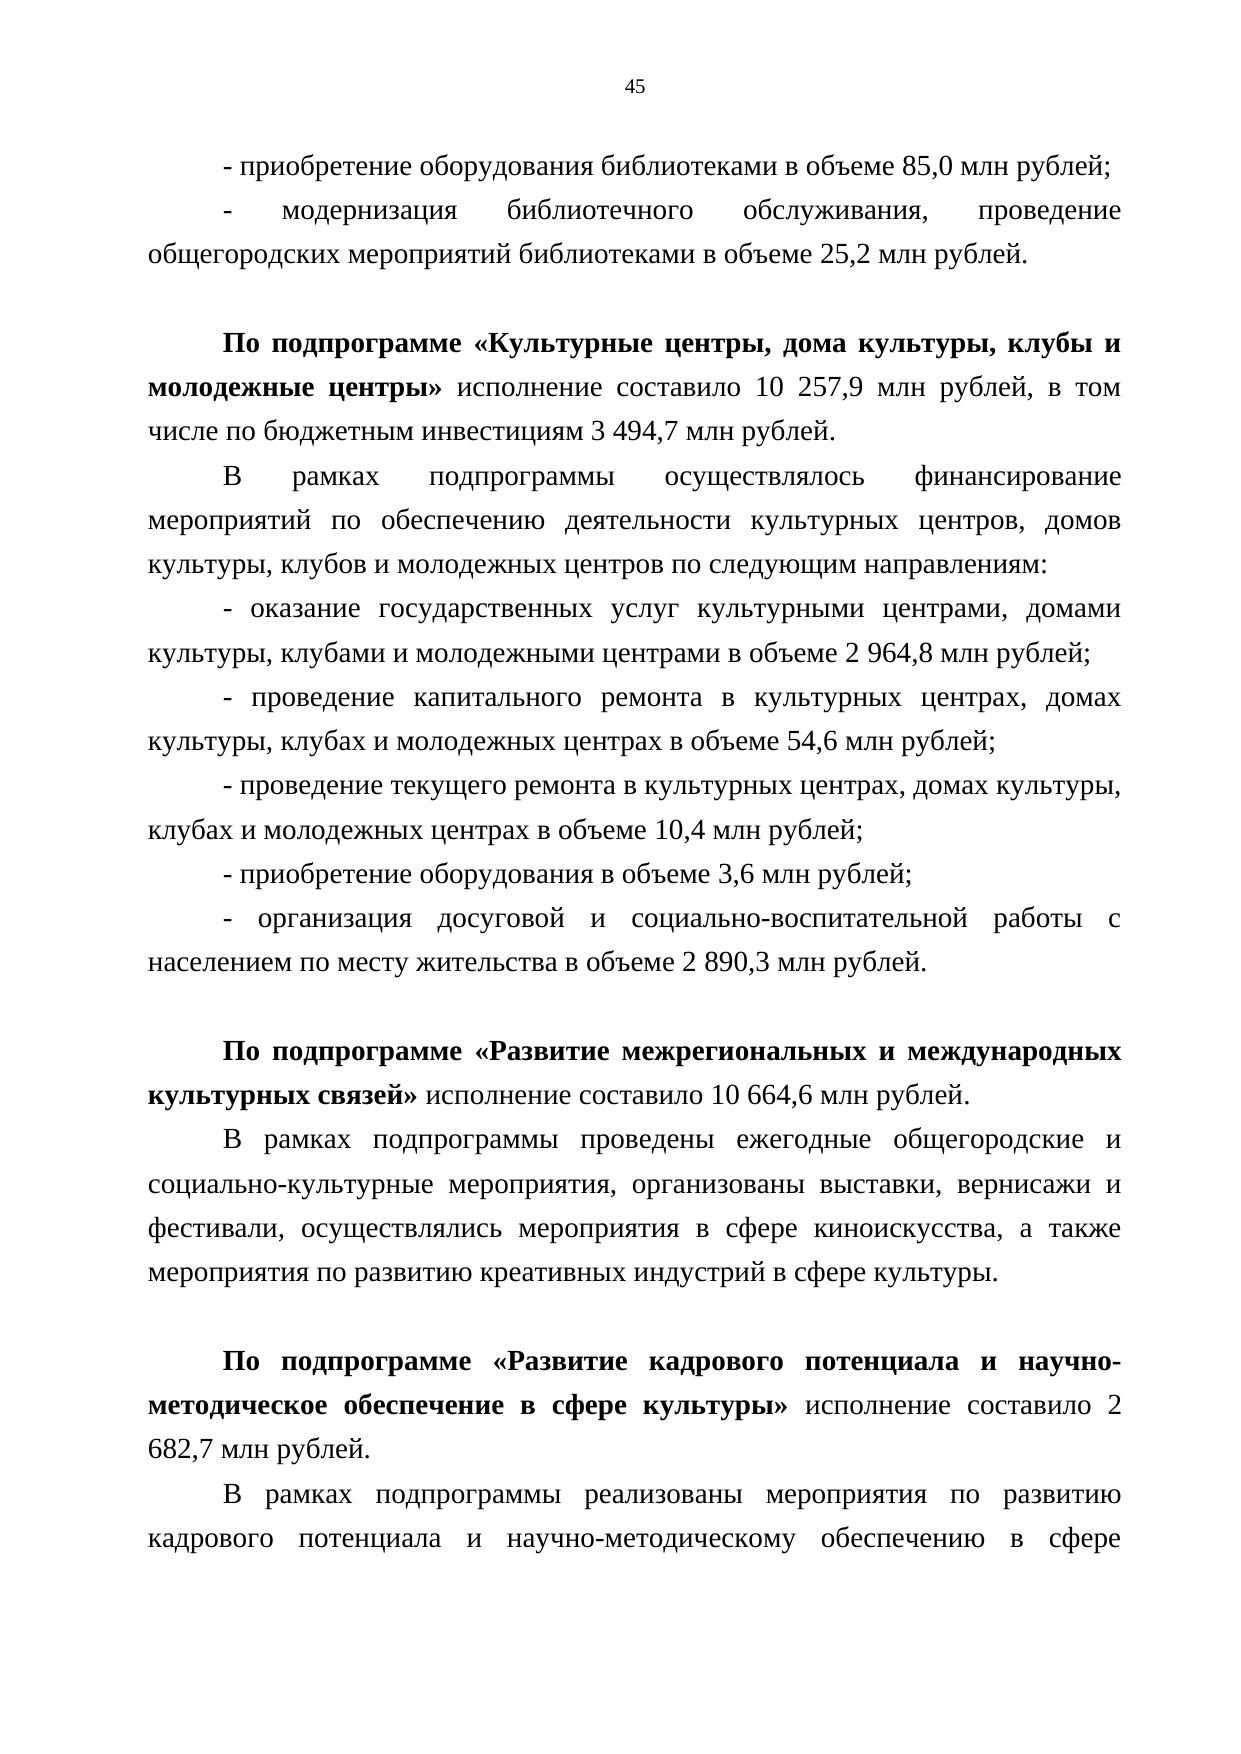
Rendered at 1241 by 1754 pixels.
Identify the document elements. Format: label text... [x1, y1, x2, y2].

text По подпрограмме «Культурные центры, дома культуры, клубы и молодежные центры» исполнение составило 10 257,9 млн рублей, в том числе по бюджетным инвестициям 3 494,7 млн рублей. [148, 325, 1122, 447]
text - организация досуговой и социально-воспитательной работы с населением по месту жительства в объеме 2 890,3 млн рублей. [148, 900, 1122, 978]
text В рамках подпрограммы осуществлялось финансирование мероприятий по обеспечению деятельности культурных центров, домов культуры, клубов и молодежных центров по следующим направлениям: [148, 458, 1122, 580]
text - оказание государственных услуг культурными центрами, домами культуры, клубами и молодежными центрами в объеме 2 964,8 млн рублей; [148, 590, 1122, 668]
text - проведение текущего ремонта в культурных центрах, домах культуры, клубах и молодежных центрах в объеме 10,4 млн рублей; [148, 767, 1122, 845]
text - приобретение оборудования в объеме 3,6 млн рублей; [148, 856, 1122, 889]
text - проведение капитального ремонта в культурных центрах, домах культуры, клубах и молодежных центрах в объеме 54,6 млн рублей; [148, 679, 1122, 757]
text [148, 1476, 1122, 1554]
text По подпрограмме «Развитие кадрового потенциала и научно-методическое обеспечение в сфере культуры» исполнение составило 2 682,7 млн рублей. [148, 1343, 1122, 1465]
text По подпрограмме «Развитие межрегиональных и международных культурных связей» исполнение составило 10 664,6 млн рублей. [148, 1033, 1122, 1111]
text В рамках подпрограммы проведены ежегодные общегородские и социально-культурные мероприятия, организованы выставки, вернисажи и фестивали, осуществлялись мероприятия в сфере киноискусства, а также мероприятия по развитию креативных индустрий в сфере культуры. [148, 1122, 1122, 1288]
text - модернизация библиотечного обслуживания, проведение общегородских мероприятий библиотеками в объеме 25,2 млн рублей. [148, 192, 1122, 270]
text - приобретение оборудования библиотеками в объеме 85,0 млн рублей; [148, 148, 1122, 181]
